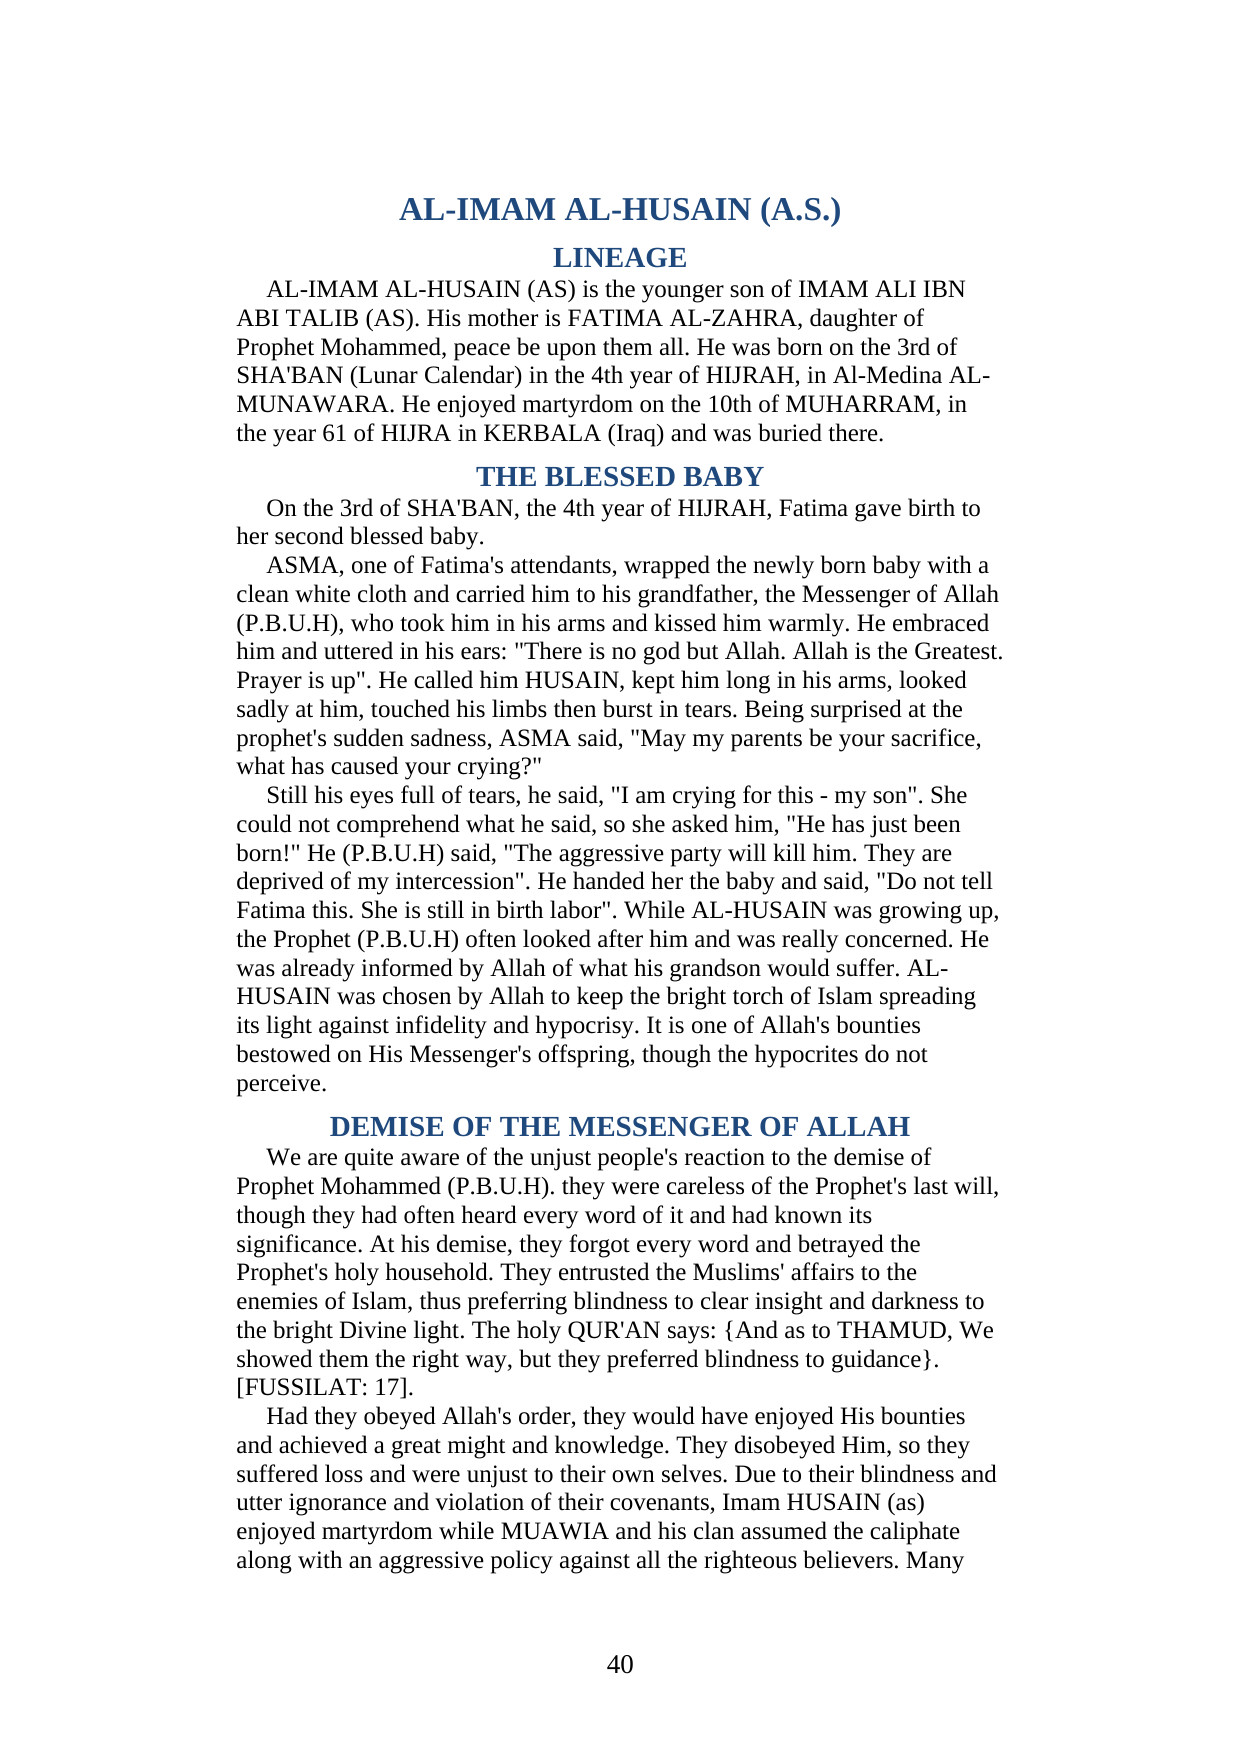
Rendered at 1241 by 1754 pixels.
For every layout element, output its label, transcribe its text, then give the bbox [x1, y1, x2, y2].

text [236, 1401, 1004, 1574]
subtitle LINEAGE [236, 241, 1004, 274]
subtitle AL-IMAM AL-HUSAIN (A.S.) [236, 190, 1004, 228]
text On the 3rd of SHA'BAN, the 4th year of HIJRAH, Fatima gave birth to her second blessed baby. [236, 493, 1004, 550]
text AL-IMAM AL-HUSAIN (AS) is the younger son of IMAM ALI IBN ABI TALIB (AS). His mother is FATIMA AL-ZAHRA, daughter of Prophet Mohammed, peace be upon them all. He was born on the 3rd of SHA'BAN (Lunar Calendar) in the 4th year of HIJRAH, in Al-Medina AL-MUNAWARA. He enjoyed martyrdom on the 10th of MUHARRAM, in the year 61 of HIJRA in KERBALA (Iraq) and was buried there. [236, 274, 1004, 447]
subtitle THE BLESSED BABY [236, 459, 1004, 493]
text ASMA, one of Fatima's attendants, wrapped the newly born baby with a clean white cloth and carried him to his grandfather, the Messenger of Allah (P.B.U.H), who took him in his arms and kissed him warmly. He embraced him and uttered in his ears: "There is no god but Allah. Allah is the Greatest. Prayer is up". He called him HUSAIN, kept him long in his arms, looked sadly at him, touched his limbs then burst in tears. Being surprised at the prophet's sudden sadness, ASMA said, "May my parents be your sacrifice, what has caused your crying?" [236, 550, 1004, 780]
subtitle DEMISE OF THE MESSENGER OF ALLAH [236, 1109, 1004, 1142]
text Still his eyes full of tears, he said, "I am crying for this - my son". She could not comprehend what he said, so she asked him, "He has just been born!" He (P.B.U.H) said, "The aggressive party will kill him. They are deprived of my intercession". He handed her the baby and said, "Do not tell Fatima this. She is still in birth labor". While AL-HUSAIN was growing up, the Prophet (P.B.U.H) often looked after him and was really concerned. He was already informed by Allah of what his grandson would suffer. AL-HUSAIN was chosen by Allah to keep the bright torch of Islam spreading its light against infidelity and hypocrisy. It is one of Allah's bounties bestowed on His Messenger's offspring, though the hypocrites do not perceive. [236, 780, 1004, 1096]
text We are quite aware of the unjust people's reaction to the demise of Prophet Mohammed (P.B.U.H). they were careless of the Prophet's last will, though they had often heard every word of it and had known its significance. At his demise, they forgot every word and betrayed the Prophet's holy household. They entrusted the Muslims' affairs to the enemies of Islam, thus preferring blindness to clear insight and darkness to the bright Divine light. The holy QUR'AN says: {And as to THAMUD, We showed them the right way, but they preferred blindness to guidance}. [FUSSILAT: 17]. [236, 1142, 1004, 1401]
